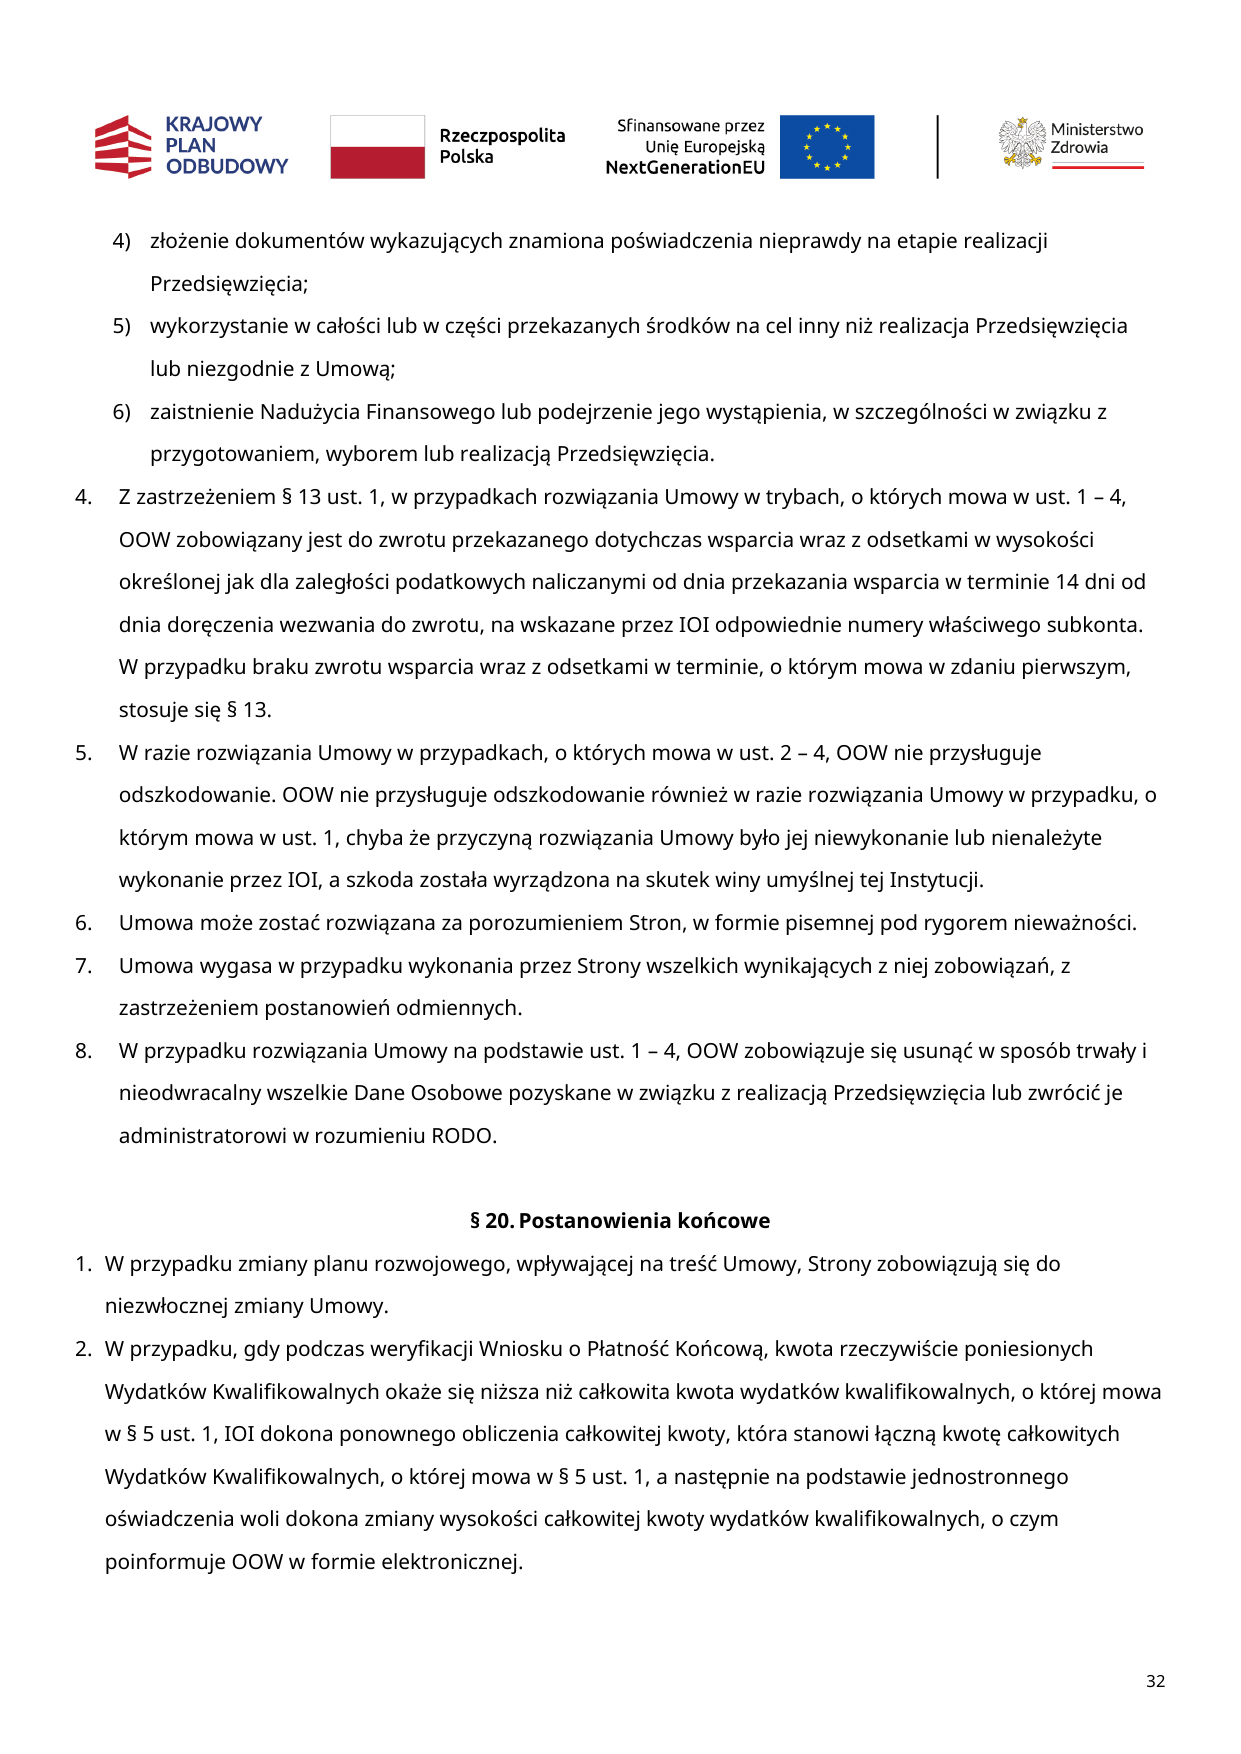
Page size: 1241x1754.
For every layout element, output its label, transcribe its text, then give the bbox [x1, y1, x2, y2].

picture [75, 88, 1166, 198]
list W przypadku zmiany planu rozwojowego, wpływającej na treść Umowy, Strony zobowiązują się do niezwłocznej zmiany Umowy. [75, 1249, 1165, 1320]
list złożenie dokumentów wykazujących znamiona poświadczenia nieprawdy na etapie realizacji Przedsięwzięcia; [112, 226, 1165, 297]
list Umowa wygasa w przypadku wykonania przez Strony wszelkich wynikających z niej zobowiązań, z zastrzeżeniem postanowień odmiennych. [75, 951, 1165, 1022]
list W przypadku rozwiązania Umowy na podstawie ust. 1 – 4, OOW zobowiązuje się usunąć w sposób trwały i nieodwracalny wszelkie Dane Osobowe pozyskane w związku z realizacją Przedsięwzięcia lub zwrócić je administratorowi w rozumieniu RODO. [75, 1036, 1165, 1149]
text § 20. Postanowienia końcowe [75, 1206, 1165, 1235]
list W razie rozwiązania Umowy w przypadkach, o których mowa w ust. 2 – 4, OOW nie przysługuje odszkodowanie. OOW nie przysługuje odszkodowanie również w razie rozwiązania Umowy w przypadku, o którym mowa w ust. 1, chyba że przyczyną rozwiązania Umowy było jej niewykonanie lub nienależyte wykonanie przez IOI, a szkoda została wyrządzona na skutek winy umyślnej tej Instytucji. [75, 738, 1165, 894]
list W przypadku, gdy podczas weryfikacji Wniosku o Płatność Końcową, kwota rzeczywiście poniesionych Wydatków Kwalifikowalnych okaże się niższa niż całkowita kwota wydatków kwalifikowalnych, o której mowa w § 5 ust. 1, IOI dokona ponownego obliczenia całkowitej kwoty, która stanowi łączną kwotę całkowitych Wydatków Kwalifikowalnych, o której mowa w § 5 ust. 1, a następnie na podstawie jednostronnego oświadczenia woli dokona zmiany wysokości całkowitej kwoty wydatków kwalifikowalnych, o czym poinformuje OOW w formie elektronicznej. [75, 1334, 1165, 1576]
list Umowa może zostać rozwiązana za porozumieniem Stron, w formie pisemnej pod rygorem nieważności. [75, 908, 1165, 937]
list zaistnienie Nadużycia Finansowego lub podejrzenie jego wystąpienia, w szczególności w związku z przygotowaniem, wyborem lub realizacją Przedsięwzięcia. [112, 397, 1165, 468]
list Z zastrzeżeniem § 13 ust. 1, w przypadkach rozwiązania Umowy w trybach, o których mowa w ust. 1 – 4, OOW zobowiązany jest do zwrotu przekazanego dotychczas wsparcia wraz z odsetkami w wysokości określonej jak dla zaległości podatkowych naliczanymi od dnia przekazania wsparcia w terminie 14 dni od dnia doręczenia wezwania do zwrotu, na wskazane przez IOI odpowiednie numery właściwego subkonta. W przypadku braku zwrotu wsparcia wraz z odsetkami w terminie, o którym mowa w zdaniu pierwszym, stosuje się § 13. [75, 482, 1165, 723]
list wykorzystanie w całości lub w części przekazanych środków na cel inny niż realizacja Przedsięwzięcia lub niezgodnie z Umową; [112, 312, 1165, 383]
